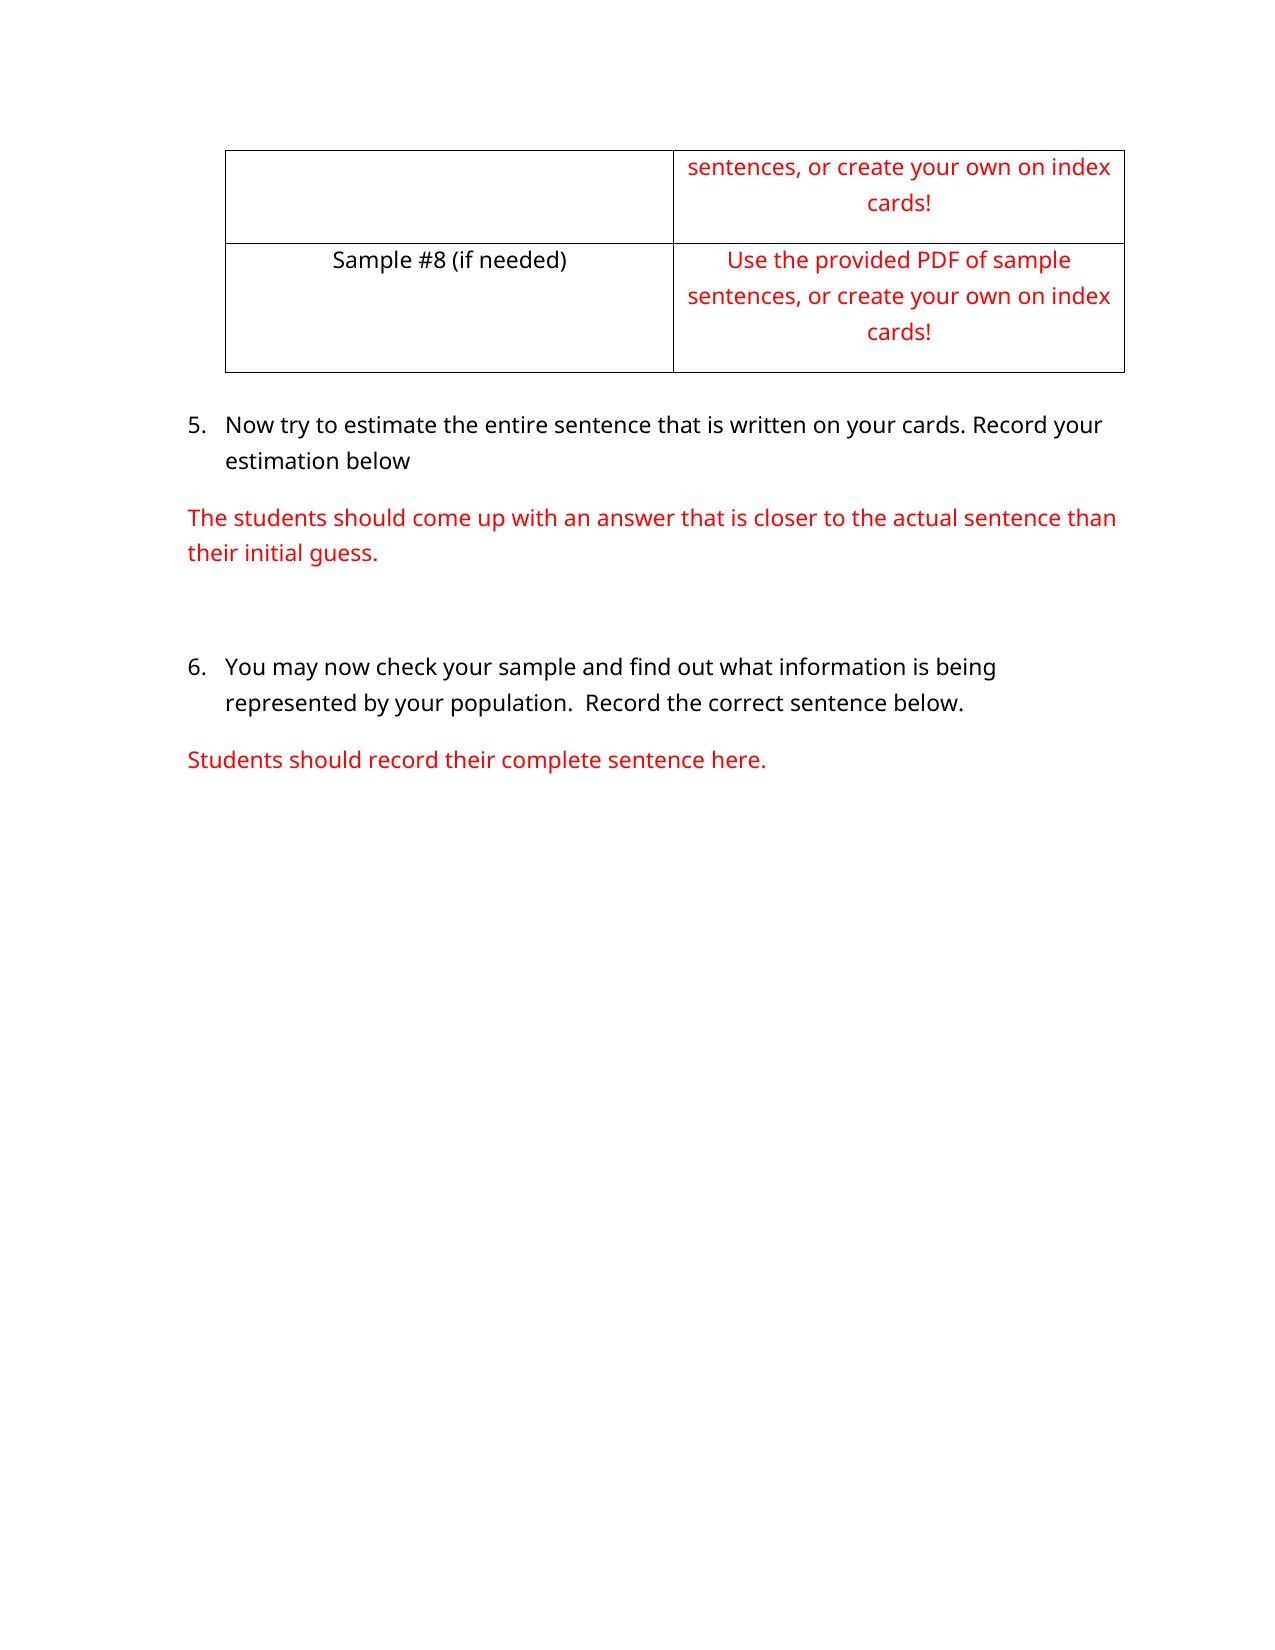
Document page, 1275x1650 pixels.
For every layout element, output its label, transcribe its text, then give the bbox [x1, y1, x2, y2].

list Now try to estimate the entire sentence that is written on your cards. Record your estimation below [187, 409, 1125, 476]
list You may now check your sample and find out what information is being represented by your population. Record the correct sentence below. [187, 651, 1125, 718]
text Students should record their complete sentence here. [187, 744, 1125, 775]
table_cell Sample #8 (if needed) [226, 244, 673, 372]
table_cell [674, 151, 1124, 243]
text The students should come up with an answer that is closer to the actual sentence than their initial guess. [187, 501, 1125, 569]
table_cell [674, 244, 1124, 372]
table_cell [226, 151, 673, 243]
